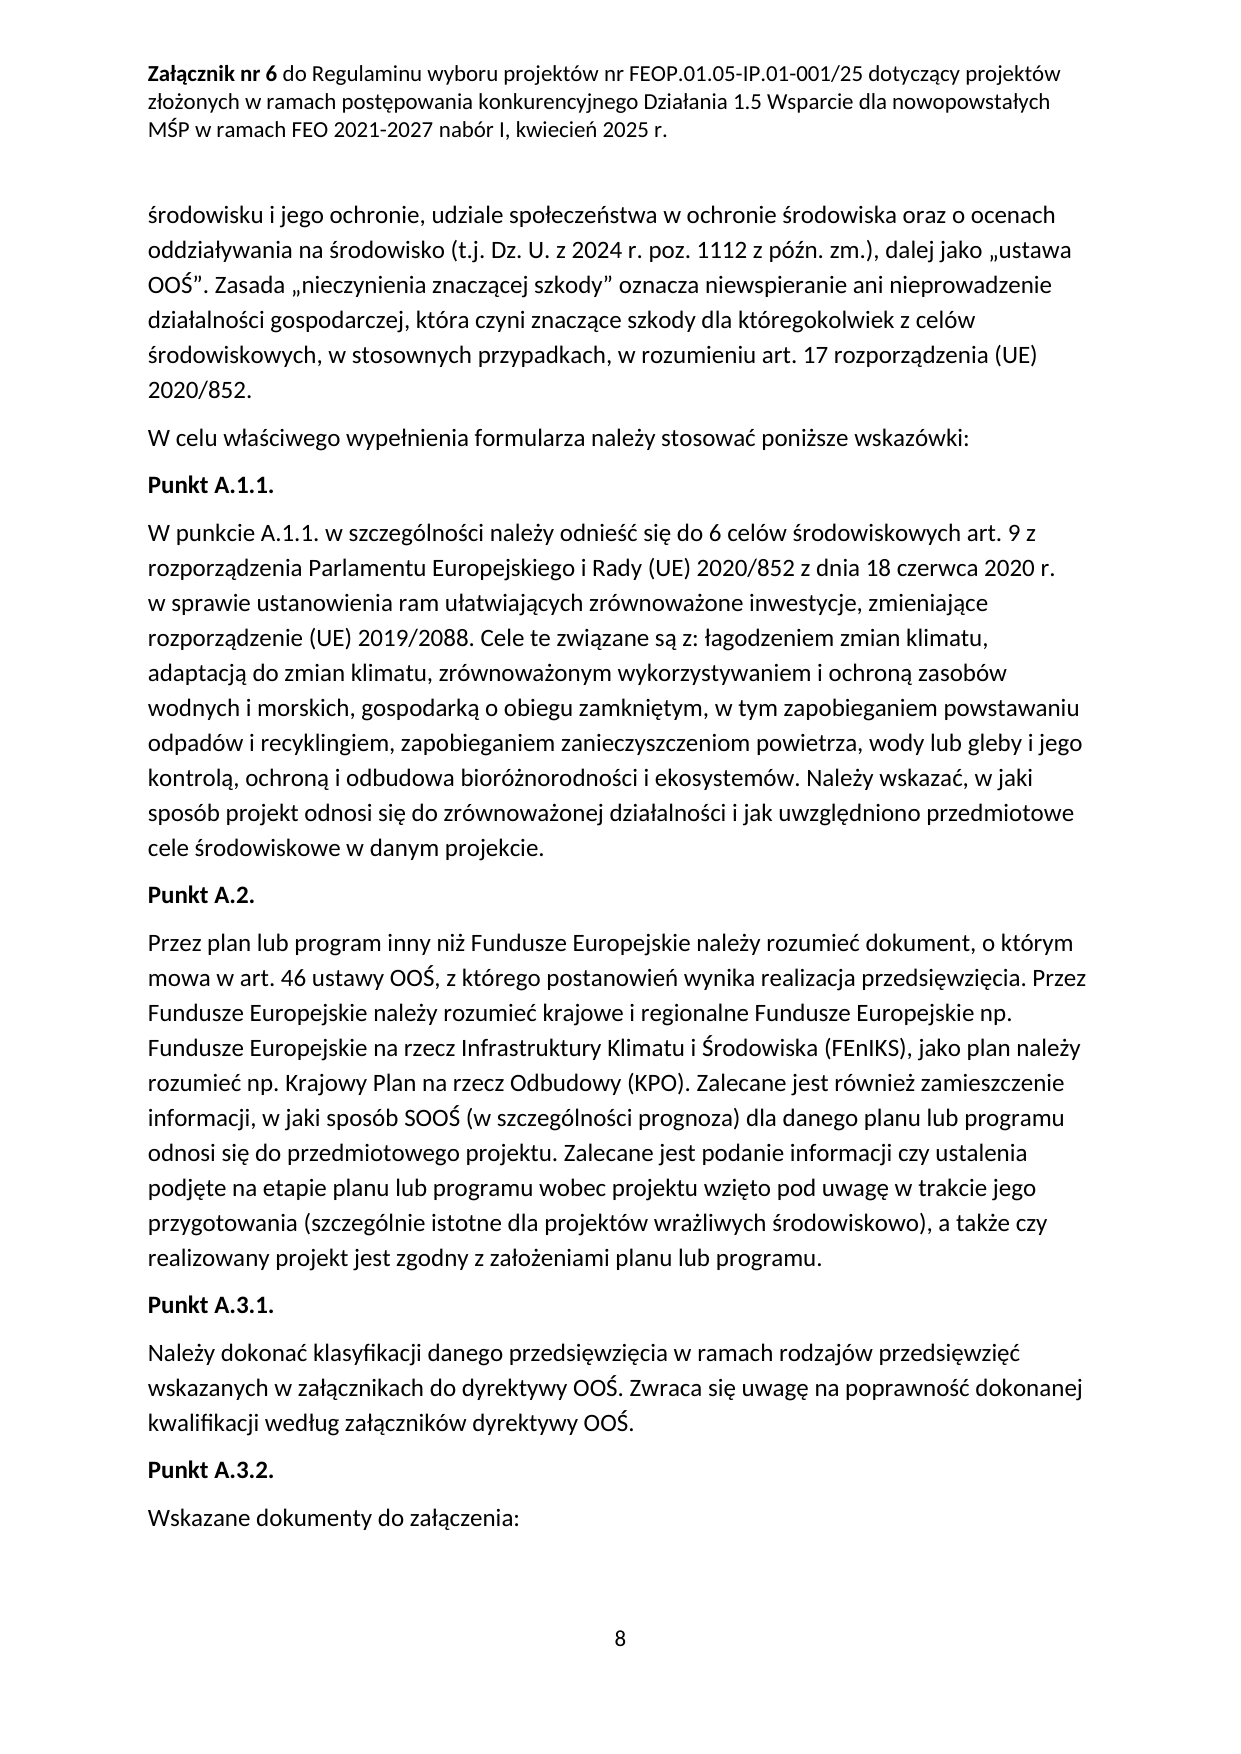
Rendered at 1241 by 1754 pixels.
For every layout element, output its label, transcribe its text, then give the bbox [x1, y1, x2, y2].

text Punkt A.3.1. [148, 1289, 1093, 1320]
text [148, 199, 1093, 405]
text Punkt A.1.1. [148, 469, 1093, 500]
text Należy dokonać klasyfikacji danego przedsięwzięcia w ramach rodzajów przedsięwzięć wskazanych w załącznikach do dyrektywy OOŚ. Zwraca się uwagę na poprawność dokonanej kwalifikacji według załączników dyrektywy OOŚ. [148, 1337, 1093, 1437]
text W celu właściwego wypełnienia formularza należy stosować poniższe wskazówki: [148, 422, 1093, 452]
text Punkt A.3.2. [148, 1454, 1093, 1485]
text Przez plan lub program inny niż Fundusze Europejskie należy rozumieć dokument, o którym mowa w art. 46 ustawy OOŚ, z którego postanowień wynika realizacja przedsięwzięcia. Przez Fundusze Europejskie należy rozumieć krajowe i regionalne Fundusze Europejskie np. Fundusze Europejskie na rzecz Infrastruktury Klimatu i Środowiska (FEnIKS), jako plan należy rozumieć np. Krajowy Plan na rzecz Odbudowy (KPO). Zalecane jest również zamieszczenie informacji, w jaki sposób SOOŚ (w szczególności prognoza) dla danego planu lub programu odnosi się do przedmiotowego projektu. Zalecane jest podanie informacji czy ustalenia podjęte na etapie planu lub programu wobec projektu wzięto pod uwagę w trakcie jego przygotowania (szczególnie istotne dla projektów wrażliwych środowiskowo), a także czy realizowany projekt jest zgodny z założeniami planu lub programu. [148, 927, 1093, 1272]
text Punkt A.2. [148, 879, 1093, 910]
text Wskazane dokumenty do załączenia: [148, 1502, 1093, 1532]
text W punkcie A.1.1. w szczególności należy odnieść się do 6 celów środowiskowych art. 9 z rozporządzenia Parlamentu Europejskiego i Rady (UE) 2020/852 z dnia 18 czerwca 2020 r. w sprawie ustanowienia ram ułatwiających zrównoważone inwestycje, zmieniające rozporządzenie (UE) 2019/2088. Cele te związane są z: łagodzeniem zmian klimatu, adaptacją do zmian klimatu, zrównoważonym wykorzystywaniem i ochroną zasobów wodnych i morskich, gospodarką o obiegu zamkniętym, w tym zapobieganiem powstawaniu odpadów i recyklingiem, zapobieganiem zanieczyszczeniom powietrza, wody lub gleby i jego kontrolą, ochroną i odbudowa bioróżnorodności i ekosystemów. Należy wskazać, w jaki sposób projekt odnosi się do zrównoważonej działalności i jak uwzględniono przedmiotowe cele środowiskowe w danym projekcie. [148, 517, 1093, 862]
